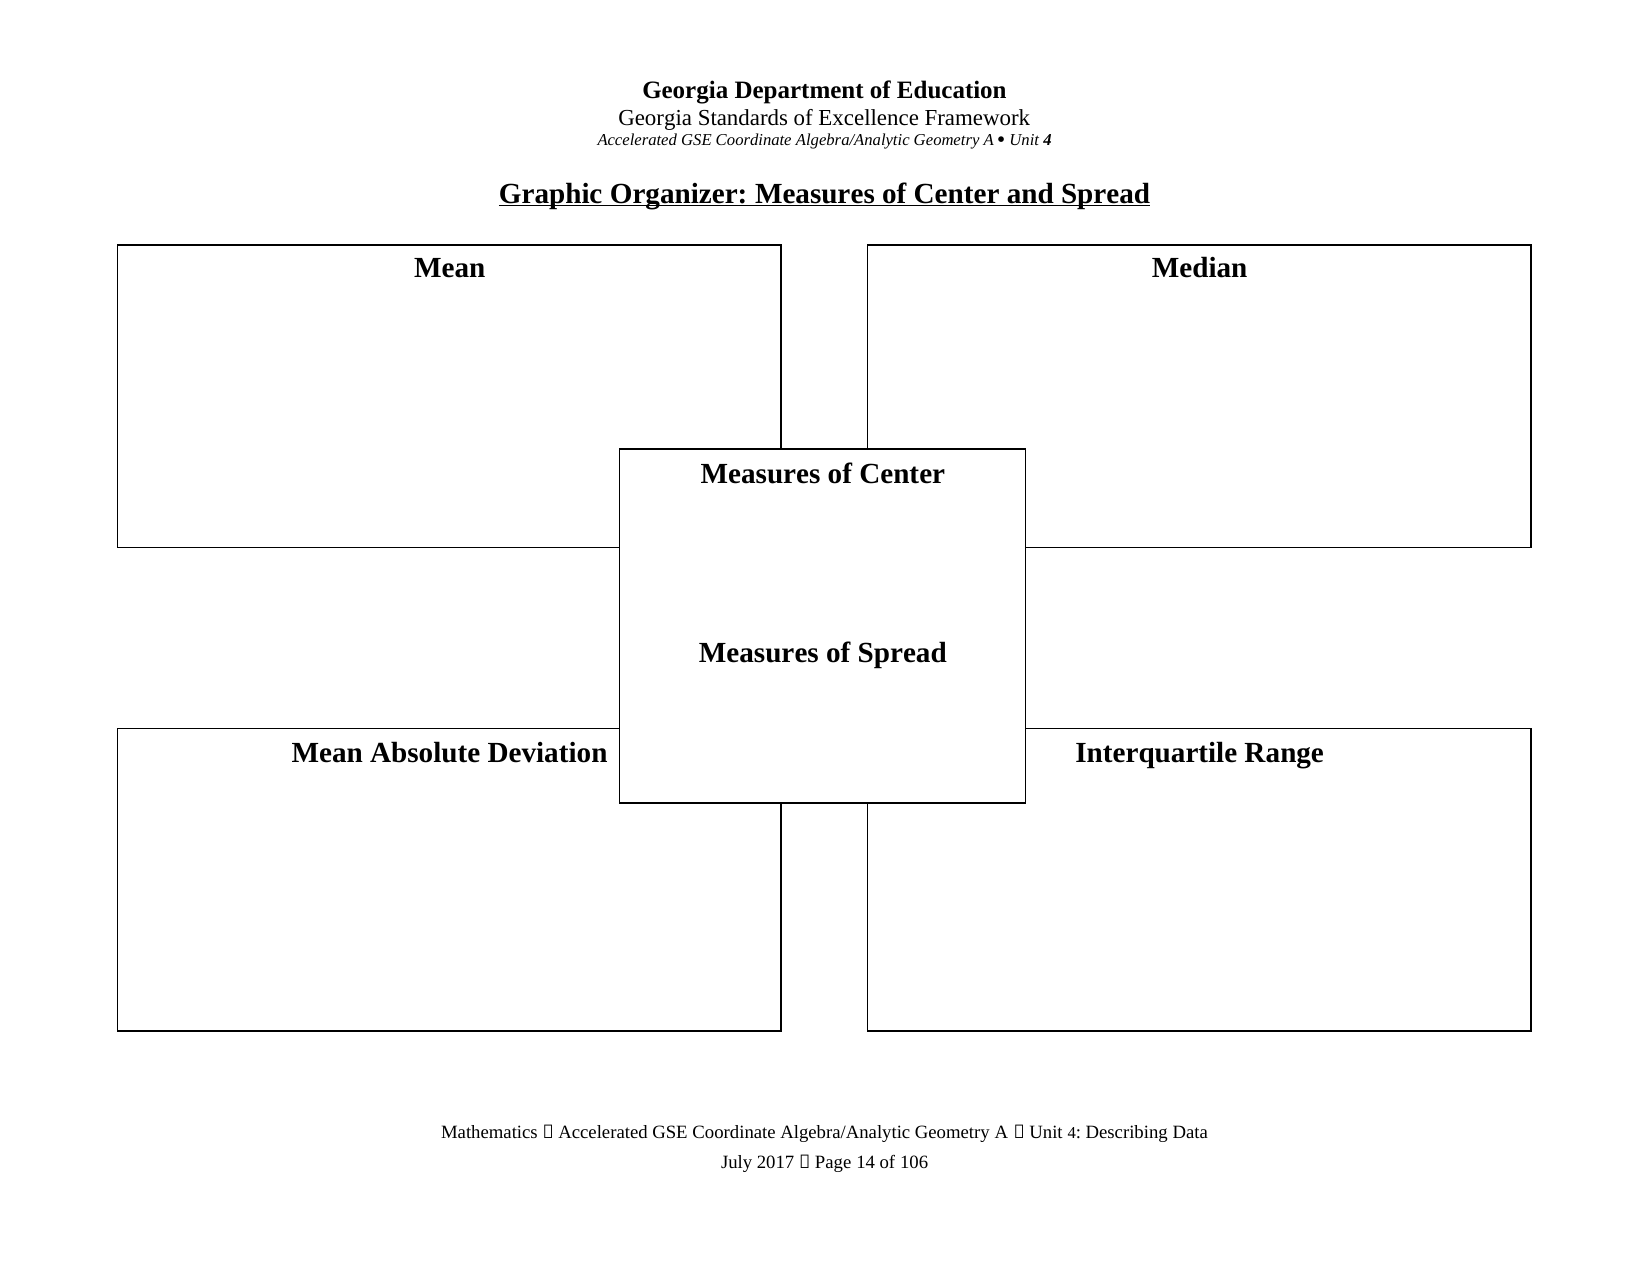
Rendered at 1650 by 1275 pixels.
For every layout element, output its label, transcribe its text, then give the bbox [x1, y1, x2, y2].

subtitle Graphic Organizer: Measures of Center and Spread [96, 176, 1552, 209]
